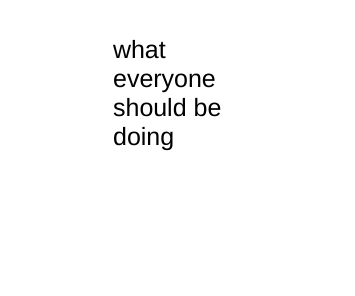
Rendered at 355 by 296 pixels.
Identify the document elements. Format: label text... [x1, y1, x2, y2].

text what everyone should be doing [113, 35, 242, 150]
